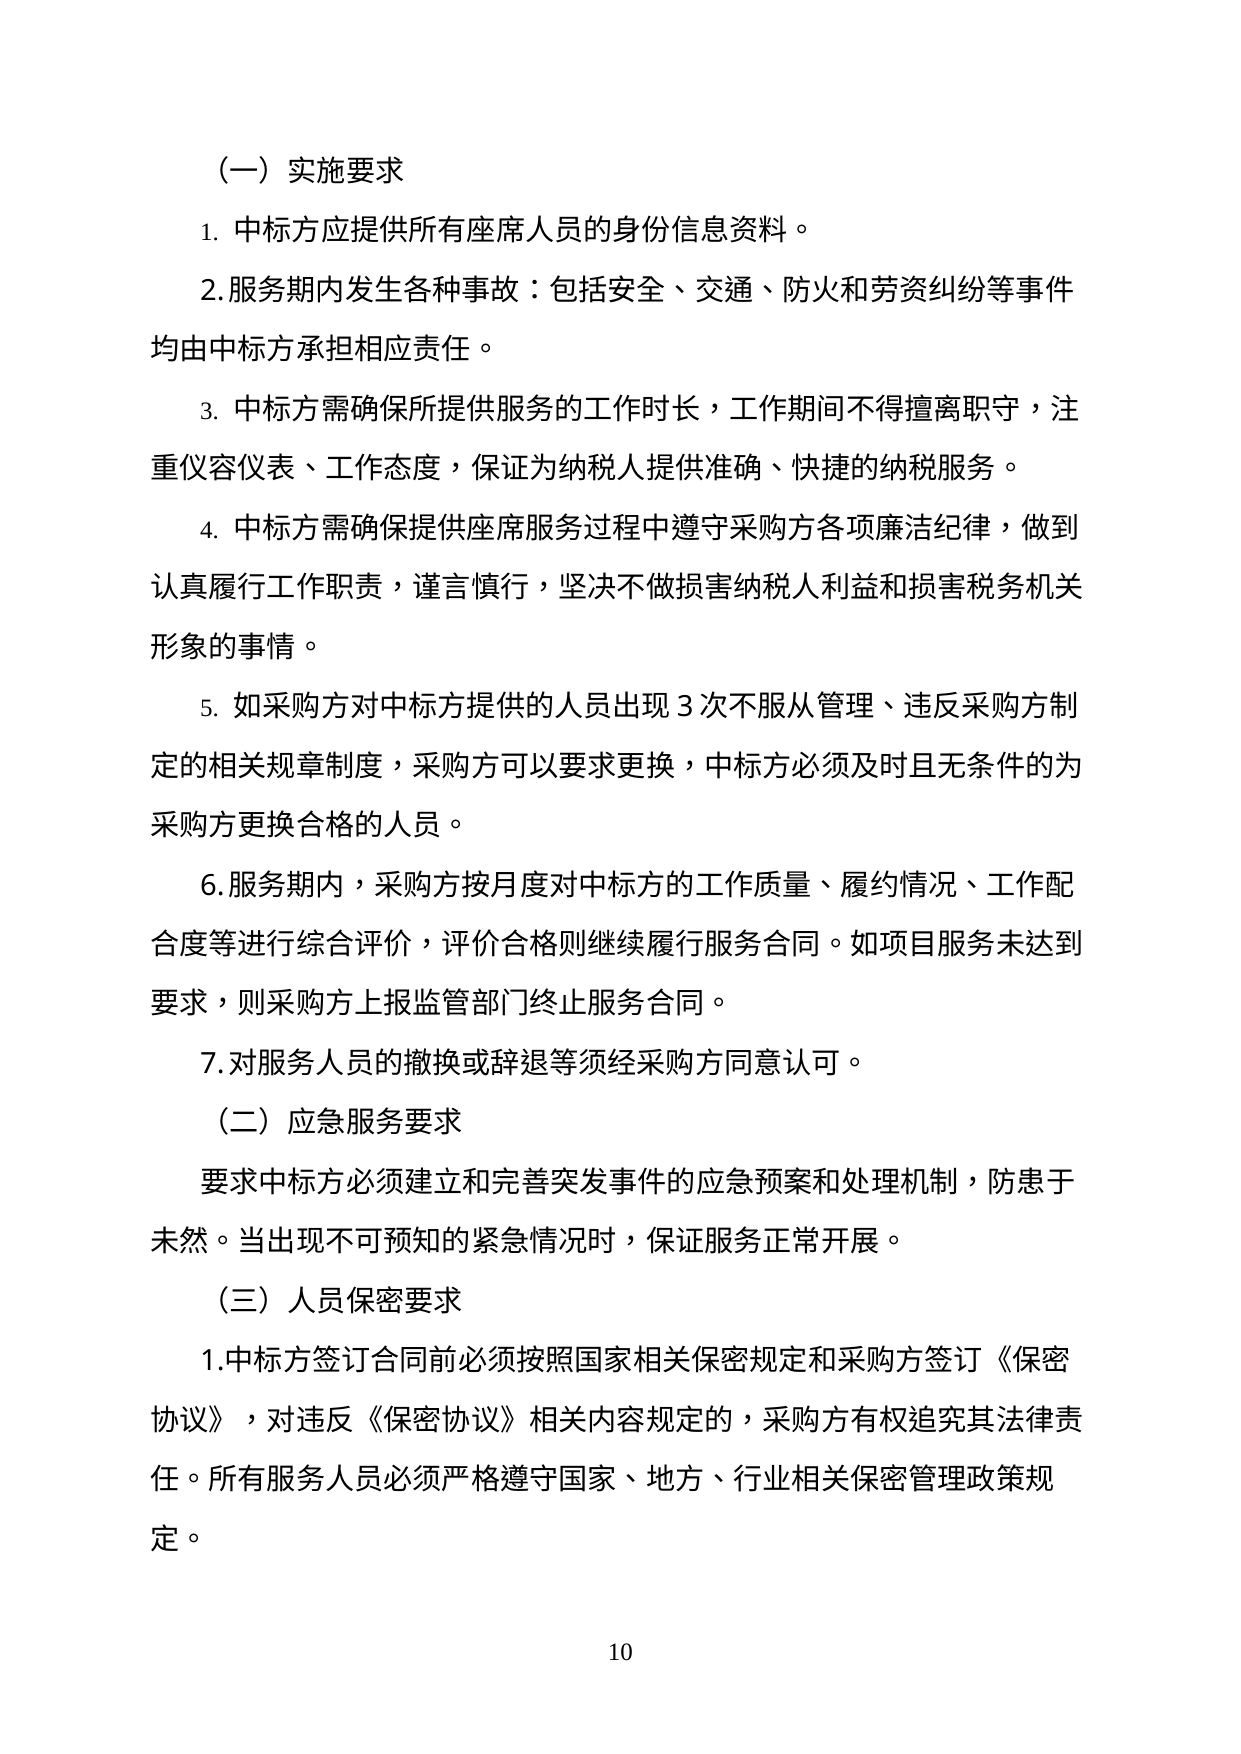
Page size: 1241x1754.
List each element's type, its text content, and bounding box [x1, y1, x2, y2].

text 5. 如采购方对中标方提供的人员出现3次不服从管理、违反采购方制定的相关规章制度，采购方可以要求更换，中标方必须及时且无条件的为采购方更换合格的人员。 [150, 685, 1090, 844]
text 1.中标方签订合同前必须按照国家相关保密规定和采购方签订《保密协议》，对违反《保密协议》相关内容规定的，采购方有权追究其法律责任。所有服务人员必须严格遵守国家、地方、行业相关保密管理政策规定。 [150, 1339, 1090, 1558]
text 7. 对服务人员的撤换或辞退等须经采购方同意认可。 [150, 1042, 1090, 1082]
text 2. 服务期内发生各种事故：包括安全、交通、防火和劳资纠纷等事件均由中标方承担相应责任。 [150, 269, 1090, 368]
text 1. 中标方应提供所有座席人员的身份信息资料。 [150, 209, 1090, 249]
text 6. 服务期内，采购方按月度对中标方的工作质量、履约情况、工作配合度等进行综合评价，评价合格则继续履行服务合同。如项目服务未达到要求，则采购方上报监管部门终止服务合同。 [150, 864, 1090, 1022]
text （三）人员保密要求 [150, 1280, 1090, 1320]
text 要求中标方必须建立和完善突发事件的应急预案和处理机制，防患于未然。当出现不可预知的紧急情况时，保证服务正常开展。 [150, 1161, 1090, 1260]
text 4. 中标方需确保提供座席服务过程中遵守采购方各项廉洁纪律，做到认真履行工作职责，谨言慎行，坚决不做损害纳税人利益和损害税务机关形象的事情。 [150, 507, 1090, 666]
text （二）应急服务要求 [150, 1102, 1090, 1141]
text （一）实施要求 [150, 150, 1090, 190]
text 3. 中标方需确保所提供服务的工作时长，工作期间不得擅离职守，注重仪容仪表、工作态度，保证为纳税人提供准确、快捷的纳税服务。 [150, 388, 1090, 487]
